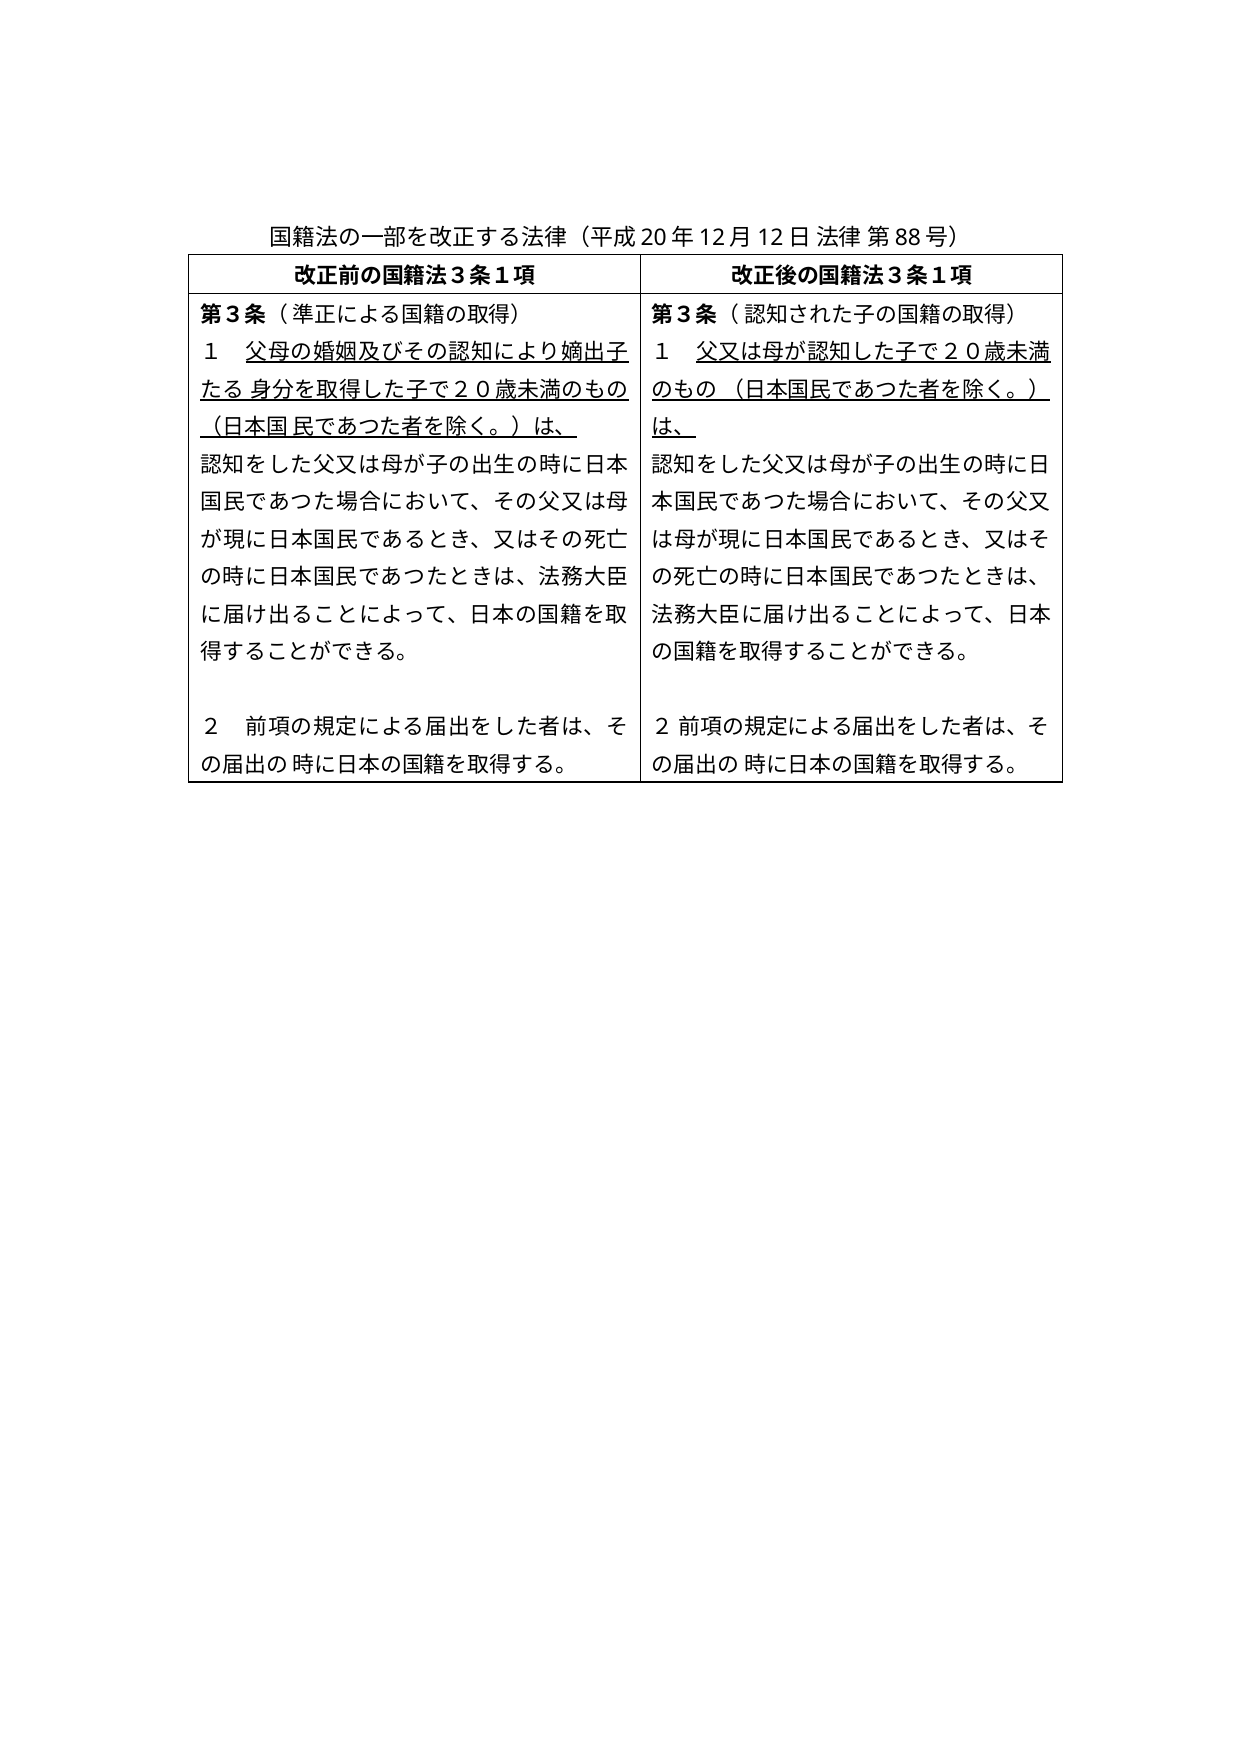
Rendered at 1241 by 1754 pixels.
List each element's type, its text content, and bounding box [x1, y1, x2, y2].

table_cell 第３条（ 認知された子の国籍の取得） １ 父又は母が認知した子で２０歳未満のもの （日本国民であつた者を除く。）は、 認知をした父又は母が子の出生の時に日本国民であつた場合において、その父又は母が現に日本国民であるとき、又はその死亡の時に日本国民であつたときは、法務大臣に届け出ることによって、日本の国籍を取得することができる。 ２ 前項の規定による届出をした者は、その届出の 時に日本の国籍を取得する。 [641, 294, 1062, 781]
text 国籍法の一部を改正する法律（平成20年12月12日 法律 第88号） [177, 217, 1063, 254]
table_header 改正後の国籍法３条１項 [641, 255, 1062, 293]
table_cell 第３条（ 準正による国籍の取得） １ 父母の婚姻及びその認知により嫡出子たる 身分を取得した子で２０歳未満のもの（日本国 民であつた者を除く。）は、 認知をした父又は母が子の出生の時に日本国民であつた場合において、その父又は母が現に日本国民であるとき、又はその死亡の時に日本国民であつたときは、法務大臣に届け出ることによって、日本の国籍を取得することができる。 ２ 前項の規定による届出をした者は、その届出の 時に日本の国籍を取得する。 [189, 294, 640, 781]
table_header 改正前の国籍法３条１項 [189, 255, 640, 293]
